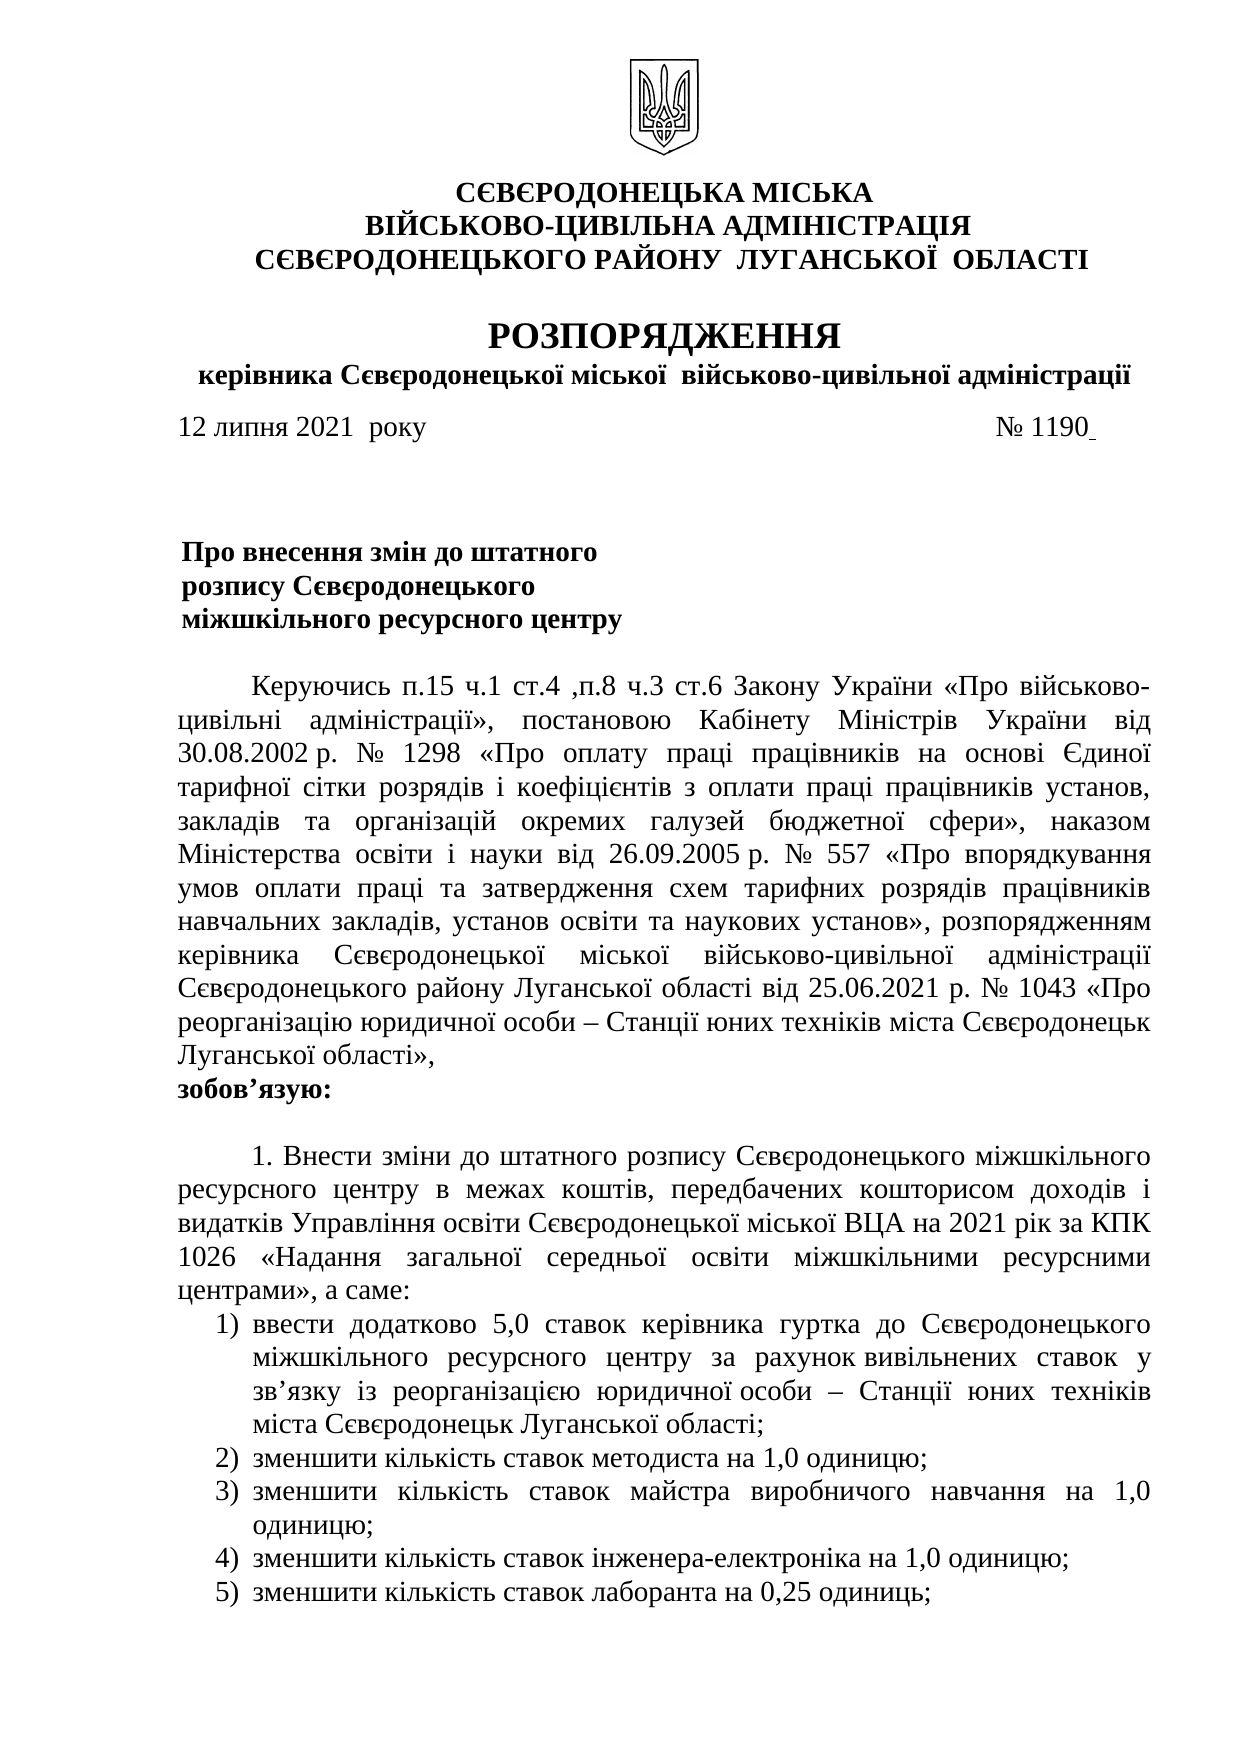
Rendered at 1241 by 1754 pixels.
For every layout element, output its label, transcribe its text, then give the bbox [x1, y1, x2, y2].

text ВІЙСЬКОВО-ЦИВІЛЬНА АДМІНІСТРАЦІЯ [177, 208, 1152, 242]
text розпису Сєвєродонецького [181, 568, 1152, 601]
text Про внесення змін до штатного [181, 534, 1152, 568]
text Керуючись п.15 ч.1 ст.4 ,п.8 ч.3 ст.6 Закону України «Про військово-цивільні адміністрації», постановою Кабінету Міністрів України від 30.08.2002 р. № 1298 «Про оплату праці працівників на основі Єдиної тарифної сітки розрядів і коефіцієнтів з оплати праці працівників установ, закладів та організацій окремих галузей бюджетної сфери», наказом Міністерства освіти і науки від 26.09.2005 р. № 557 «Про впорядкування умов оплати праці та затвердження схем тарифних розрядів працівників навчальних закладів, установ освіти та наукових установ», розпорядженням керівника Сєвєродонецької міської військово-цивільної адміністрації Сєвєродонецького району Луганської області від 25.06.2021 р. № 1043 «Про реорганізацію юридичної особи – Станції юних техніків міста Сєвєродонецьк Луганської області», [177, 668, 1152, 1071]
text керівника Сєвєродонецької міської військово-цивільної адміністрації [177, 357, 1152, 390]
text 12 липня 2021 року № 1190 [177, 409, 1152, 443]
text СЄВЄРОДОНЕЦЬКОГО РАЙОНУ ЛУГАНСЬКОЇ ОБЛАСТІ [177, 242, 1152, 275]
list зменшити кількість ставок інженера-електроніка на 1,0 одиницю; [215, 1541, 1152, 1574]
title РОЗПОРЯДЖЕННЯ [177, 314, 1152, 357]
text 1. Внести зміни до штатного розпису Сєвєродонецького міжшкільного ресурсного центру в межах коштів, передбачених кошторисом доходів і видатків Управління освіти Сєвєродонецької міської ВЦА на 2021 рік за КПК 1026 «Надання загальної середньої освіти міжшкільними ресурсними центрами», а саме: [177, 1138, 1152, 1306]
list зменшити кількість ставок методиста на 1,0 одиницю; [215, 1440, 1152, 1473]
list зменшити кількість ставок майстра виробничого навчання на 1,0 одиницю; [215, 1473, 1152, 1541]
list ввести додатково 5,0 ставок керівника гуртка до Сєвєродонецького міжшкільного ресурсного центру за рахунок вивільнених ставок у зв’язку із реорганізацією юридичної особи – Станції юних техніків міста Сєвєродонецьк Луганської області; [215, 1306, 1152, 1440]
list зменшити кількість ставок лаборанта на 0,25 одиниць; [215, 1574, 1152, 1608]
text зобов’язую: [177, 1071, 1152, 1104]
text СЄВЄРОДОНЕЦЬКА МІСЬКА [177, 175, 1152, 208]
text міжшкільного ресурсного центру [181, 601, 1152, 635]
